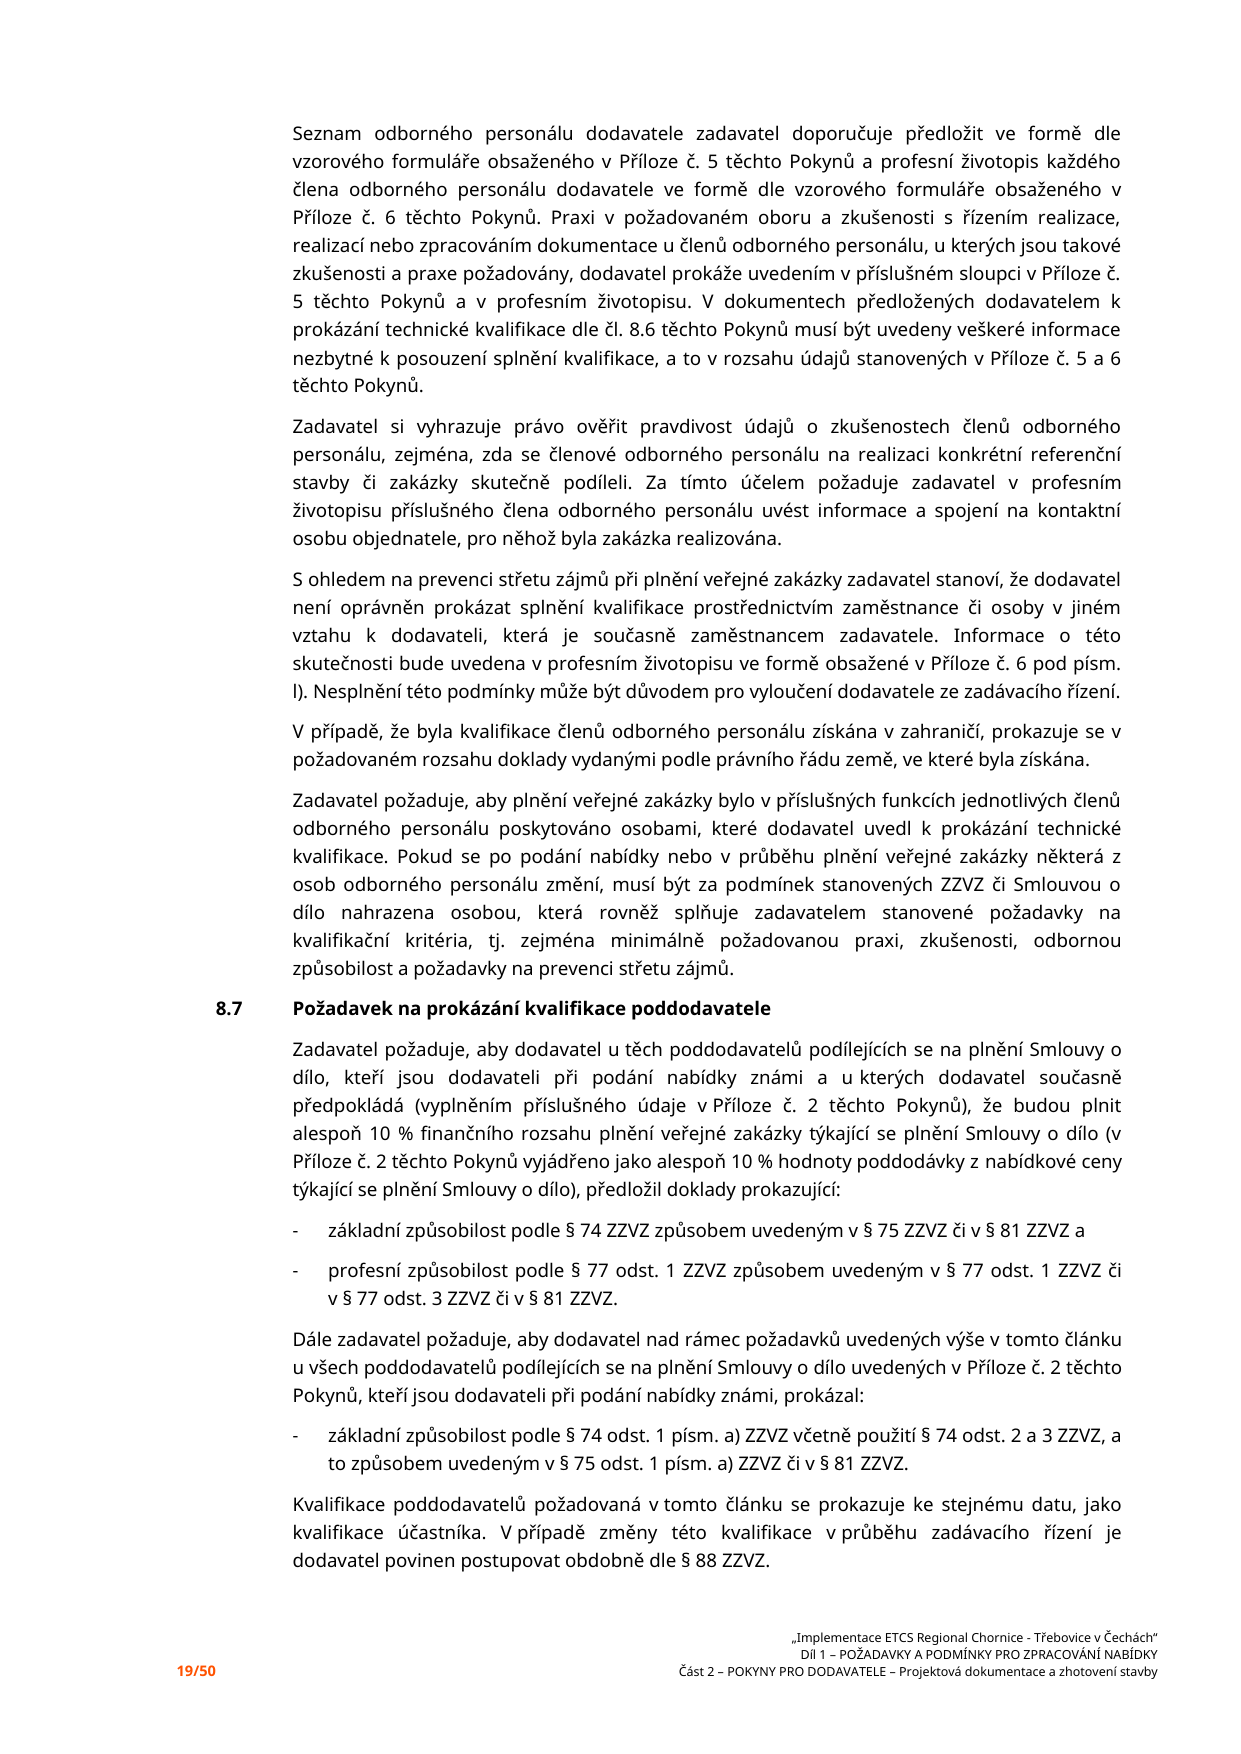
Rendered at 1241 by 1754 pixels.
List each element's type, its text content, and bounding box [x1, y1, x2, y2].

text profesní způsobilost podle § 77 odst. 1 ZZVZ způsobem uvedeným v § 77 odst. 1 ZZVZ či v § 77 odst. 3 ZZVZ či v § 81 ZZVZ. [292, 1257, 1122, 1311]
text Požadavek na prokázání kvalifikace poddodavatele [216, 996, 1122, 1021]
text Zadavatel požaduje, aby dodavatel u těch poddodavatelů podílejících se na plnění Smlouvy o dílo, kteří jsou dodavateli při podání nabídky známi a u kterých dodavatel současně předpokládá (vyplněním příslušného údaje v Příloze č. 2 těchto Pokynů), že budou plnit alespoň 10 % finančního rozsahu plnění veřejné zakázky týkající se plnění Smlouvy o dílo (v Příloze č. 2 těchto Pokynů vyjádřeno jako alespoň 10 % hodnoty poddodávky z nabídkové ceny týkající se plnění Smlouvy o dílo), předložil doklady prokazující: [292, 1036, 1122, 1202]
text Zadavatel požaduje, aby plnění veřejné zakázky bylo v příslušných funkcích jednotlivých členů odborného personálu poskytováno osobami, které dodavatel uvedl k prokázání technické kvalifikace. Pokud se po podání nabídky nebo v průběhu plnění veřejné zakázky některá z osob odborného personálu změní, musí být za podmínek stanovených ZZVZ či Smlouvou o dílo nahrazena osobou, která rovněž splňuje zadavatelem stanovené požadavky na kvalifikační kritéria, tj. zejména minimálně požadovanou praxi, zkušenosti, odbornou způsobilost a požadavky na prevenci střetu zájmů. [292, 787, 1122, 981]
text S ohledem na prevenci střetu zájmů při plnění veřejné zakázky zadavatel stanoví, že dodavatel není oprávněn prokázat splnění kvalifikace prostřednictvím zaměstnance či osoby v jiném vztahu k dodavateli, která je současně zaměstnancem zadavatele. Informace o této skutečnosti bude uvedena v profesním životopisu ve formě obsažené v Příloze č. 6 pod písm. l). Nesplnění této podmínky může být důvodem pro vyloučení dodavatele ze zadávacího řízení. [292, 566, 1122, 703]
text základní způsobilost podle § 74 odst. 1 písm. a) ZZVZ včetně použití § 74 odst. 2 a 3 ZZVZ, a to způsobem uvedeným v § 75 odst. 1 písm. a) ZZVZ či v § 81 ZZVZ. [292, 1422, 1122, 1476]
text Seznam odborného personálu dodavatele zadavatel doporučuje předložit ve formě dle vzorového formuláře obsaženého v Příloze č. 5 těchto Pokynů a profesní životopis každého člena odborného personálu dodavatele ve formě dle vzorového formuláře obsaženého v Příloze č. 6 těchto Pokynů. Praxi v požadovaném oboru a zkušenosti s řízením realizace, realizací nebo zpracováním dokumentace u členů odborného personálu, u kterých jsou takové zkušenosti a praxe požadovány, dodavatel prokáže uvedením v příslušném sloupci v Příloze č. 5 těchto Pokynů a v profesním životopisu. V dokumentech předložených dodavatelem k prokázání technické kvalifikace dle čl. 8.6 těchto Pokynů musí být uvedeny veškeré informace nezbytné k posouzení splnění kvalifikace, a to v rozsahu údajů stanovených v Příloze č. 5 a 6 těchto Pokynů. [292, 121, 1122, 398]
text Kvalifikace poddodavatelů požadovaná v tomto článku se prokazuje ke stejnému datu, jako kvalifikace účastníka. V případě změny této kvalifikace v průběhu zadávacího řízení je dodavatel povinen postupovat obdobně dle § 88 ZZVZ. [292, 1491, 1122, 1573]
text Zadavatel si vyhrazuje právo ověřit pravdivost údajů o zkušenostech členů odborného personálu, zejména, zda se členové odborného personálu na realizaci konkrétní referenční stavby či zakázky skutečně podíleli. Za tímto účelem požaduje zadavatel v profesním životopisu příslušného člena odborného personálu uvést informace a spojení na kontaktní osobu objednatele, pro něhož byla zakázka realizována. [292, 413, 1122, 551]
text Dále zadavatel požaduje, aby dodavatel nad rámec požadavků uvedených výše v tomto článku u všech poddodavatelů podílejících se na plnění Smlouvy o dílo uvedených v Příloze č. 2 těchto Pokynů, kteří jsou dodavateli při podání nabídky známi, prokázal: [292, 1326, 1122, 1407]
text základní způsobilost podle § 74 ZZVZ způsobem uvedeným v § 75 ZZVZ či v § 81 ZZVZ a [292, 1217, 1122, 1242]
text V případě, že byla kvalifikace členů odborného personálu získána v zahraničí, prokazuje se v požadovaném rozsahu doklady vydanými podle právního řádu země, ve které byla získána. [292, 718, 1122, 772]
